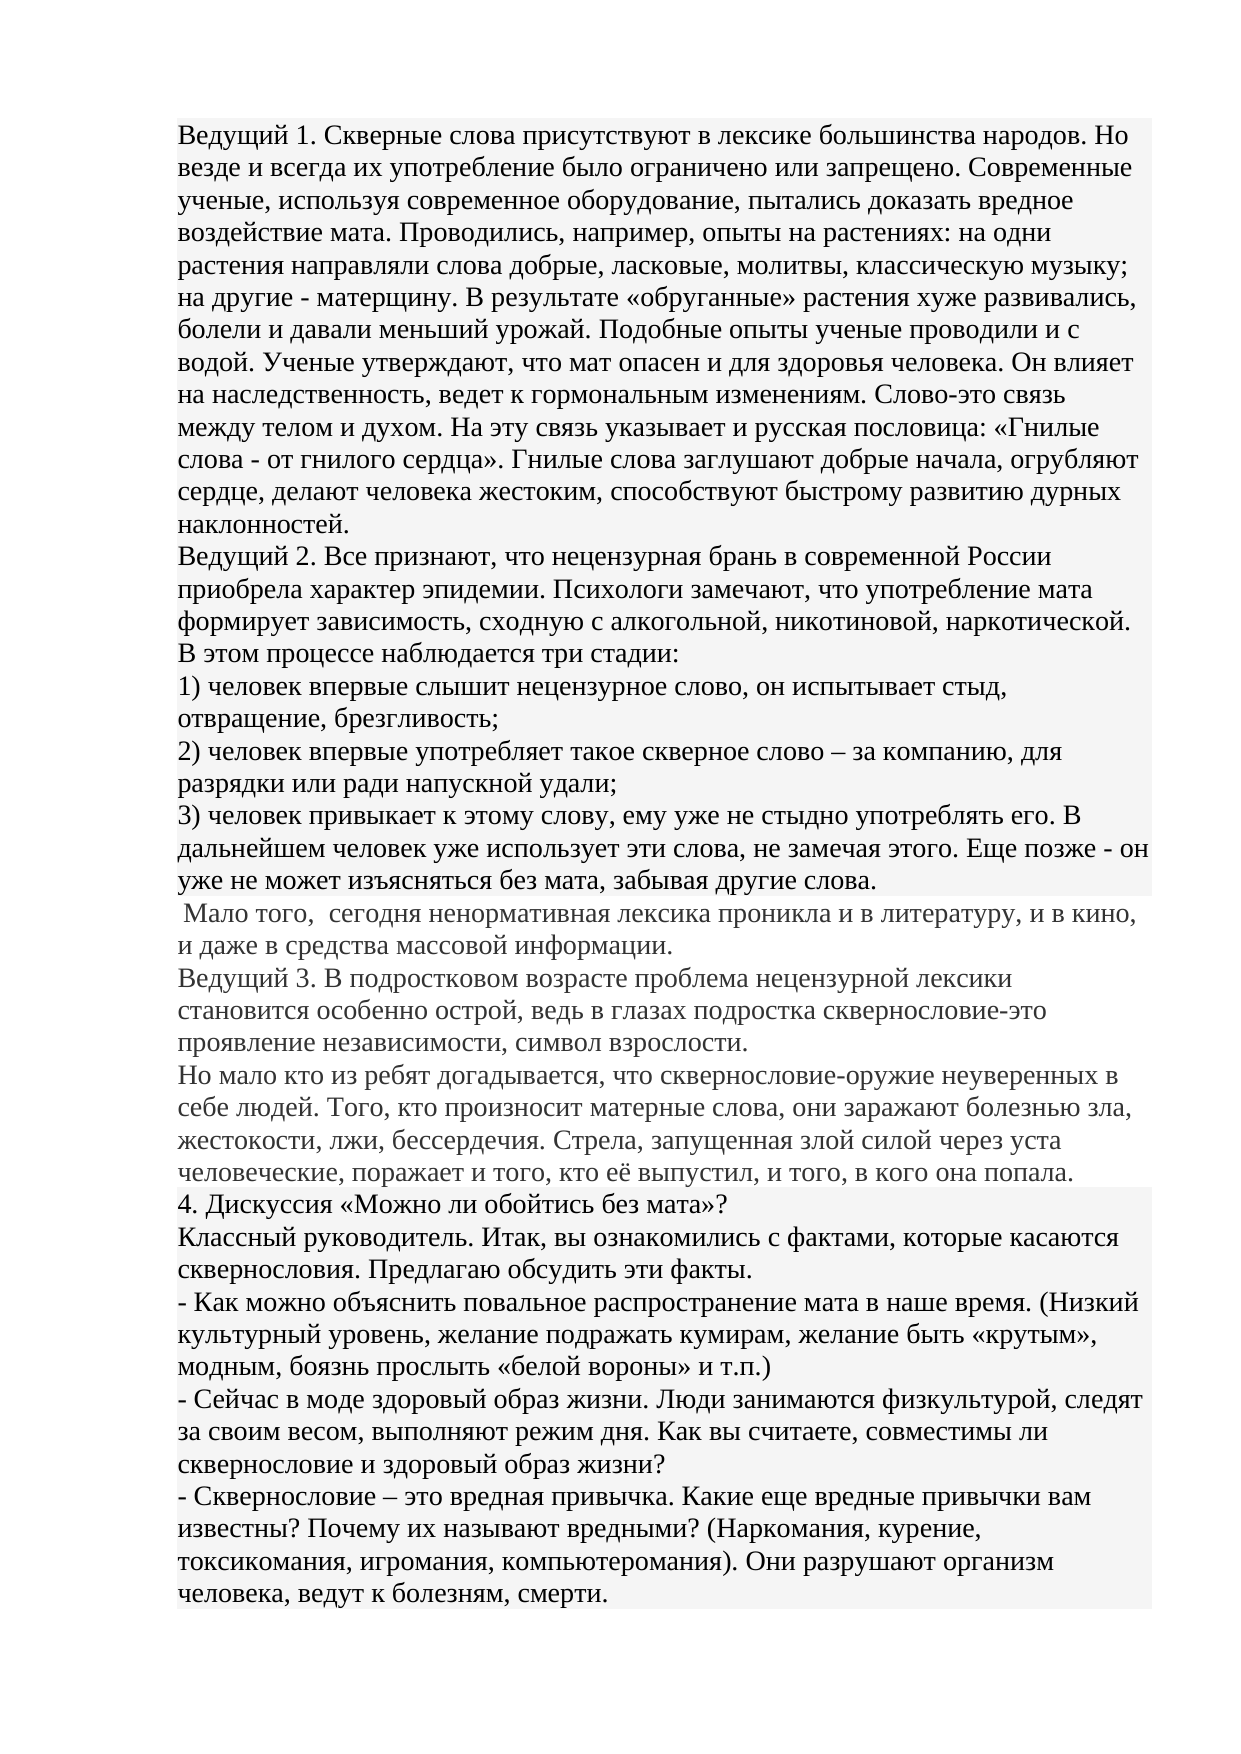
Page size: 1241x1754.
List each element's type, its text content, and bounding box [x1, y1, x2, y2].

text Ведущий 3. В подростковом возрасте проблема нецензурной лексики становится особенно острой, ведь в глазах подростка сквернословие-это проявление независимости, символ взрослости. [177, 961, 1152, 1058]
text 2) человек впервые употребляет такое скверное слово – за компанию, для разрядки или ради напускной удали; [177, 734, 1152, 798]
text - Сейчас в моде здоровый образ жизни. Люди занимаются физкультурой, следят за своим весом, выполняют режим дня. Как вы считаете, совместимы ли сквернословие и здоровый образ жизни? [177, 1382, 1152, 1479]
text Классный руководитель. Итак, вы ознакомились с фактами, которые касаются сквернословия. Предлагаю обсудить эти факты. [177, 1220, 1152, 1285]
text 4. Дискуссия «Можно ли обойтись без мата»? [177, 1187, 1152, 1220]
text формирует зависимость, сходную с алкогольной, никотиновой, наркотической. В этом процессе наблюдается три стадии: [177, 604, 1152, 669]
text Ведущий 2. Все признают, что нецензурная брань в современной России приобрела характер эпидемии. Психологи замечают, что употребление мата [177, 539, 1152, 604]
text 1) человек впервые слышит нецензурное слово, он испытывает стыд, отвращение, брезгливость; [177, 669, 1152, 734]
text - Сквернословие – это вредная привычка. Какие еще вредные привычки вам известны? Почему их называют вредными? (Наркомания, курение, токсикомания, игромания, компьютеромания). Они разрушают организм человека, ведут к болезням, смерти. [177, 1479, 1152, 1609]
text - Как можно объяснить повальное распространение мата в наше время. (Низкий культурный уровень, желание подражать кумирам, желание быть «крутым», модным, боязнь прослыть «белой вороны» и т.п.) [177, 1285, 1152, 1382]
text Но мало кто из ребят догадывается, что сквернословие-оружие неуверенных в себе людей. Того, кто произносит матерные слова, они заражают болезнью зла, жестокости, лжи, бессердечия. Стрела, запущенная злой силой через уста человеческие, поражает и того, кто её выпустил, и того, в кого она попала. [177, 1058, 1152, 1187]
text Мало того, сегодня ненормативная лексика проникла и в литературу, и в кино, и даже в средства массовой информации. [177, 896, 1152, 961]
text Ведущий 1. Скверные слова присутствуют в лексике большинства народов. Но везде и всегда их употребление было ограничено или запрещено. Современные ученые, используя современное оборудование, пытались доказать вредное воздействие мата. Проводились, например, опыты на растениях: на одни растения направляли слова добрые, ласковые, молитвы, классическую музыку; на другие - матерщину. В результате «обруганные» растения хуже развивались, болели и давали меньший урожай. Подобные опыты ученые проводили и с водой. Ученые утверждают, что мат опасен и для здоровья человека. Он влияет на наследственность, ведет к гормональным изменениям. Слово-это связь между телом и духом. На эту связь указывает и русская пословица: «Гнилые слова - от гнилого сердца». Гнилые слова заглушают добрые начала, огрубляют сердце, делают человека жестоким, способствуют быстрому развитию дурных наклонностей. [177, 118, 1152, 539]
text 3) человек привыкает к этому слову, ему уже не стыдно употреблять его. В дальнейшем человек уже использует эти слова, не замечая этого. Еще позже - он уже не может изъясняться без мата, забывая другие слова. [177, 798, 1152, 896]
